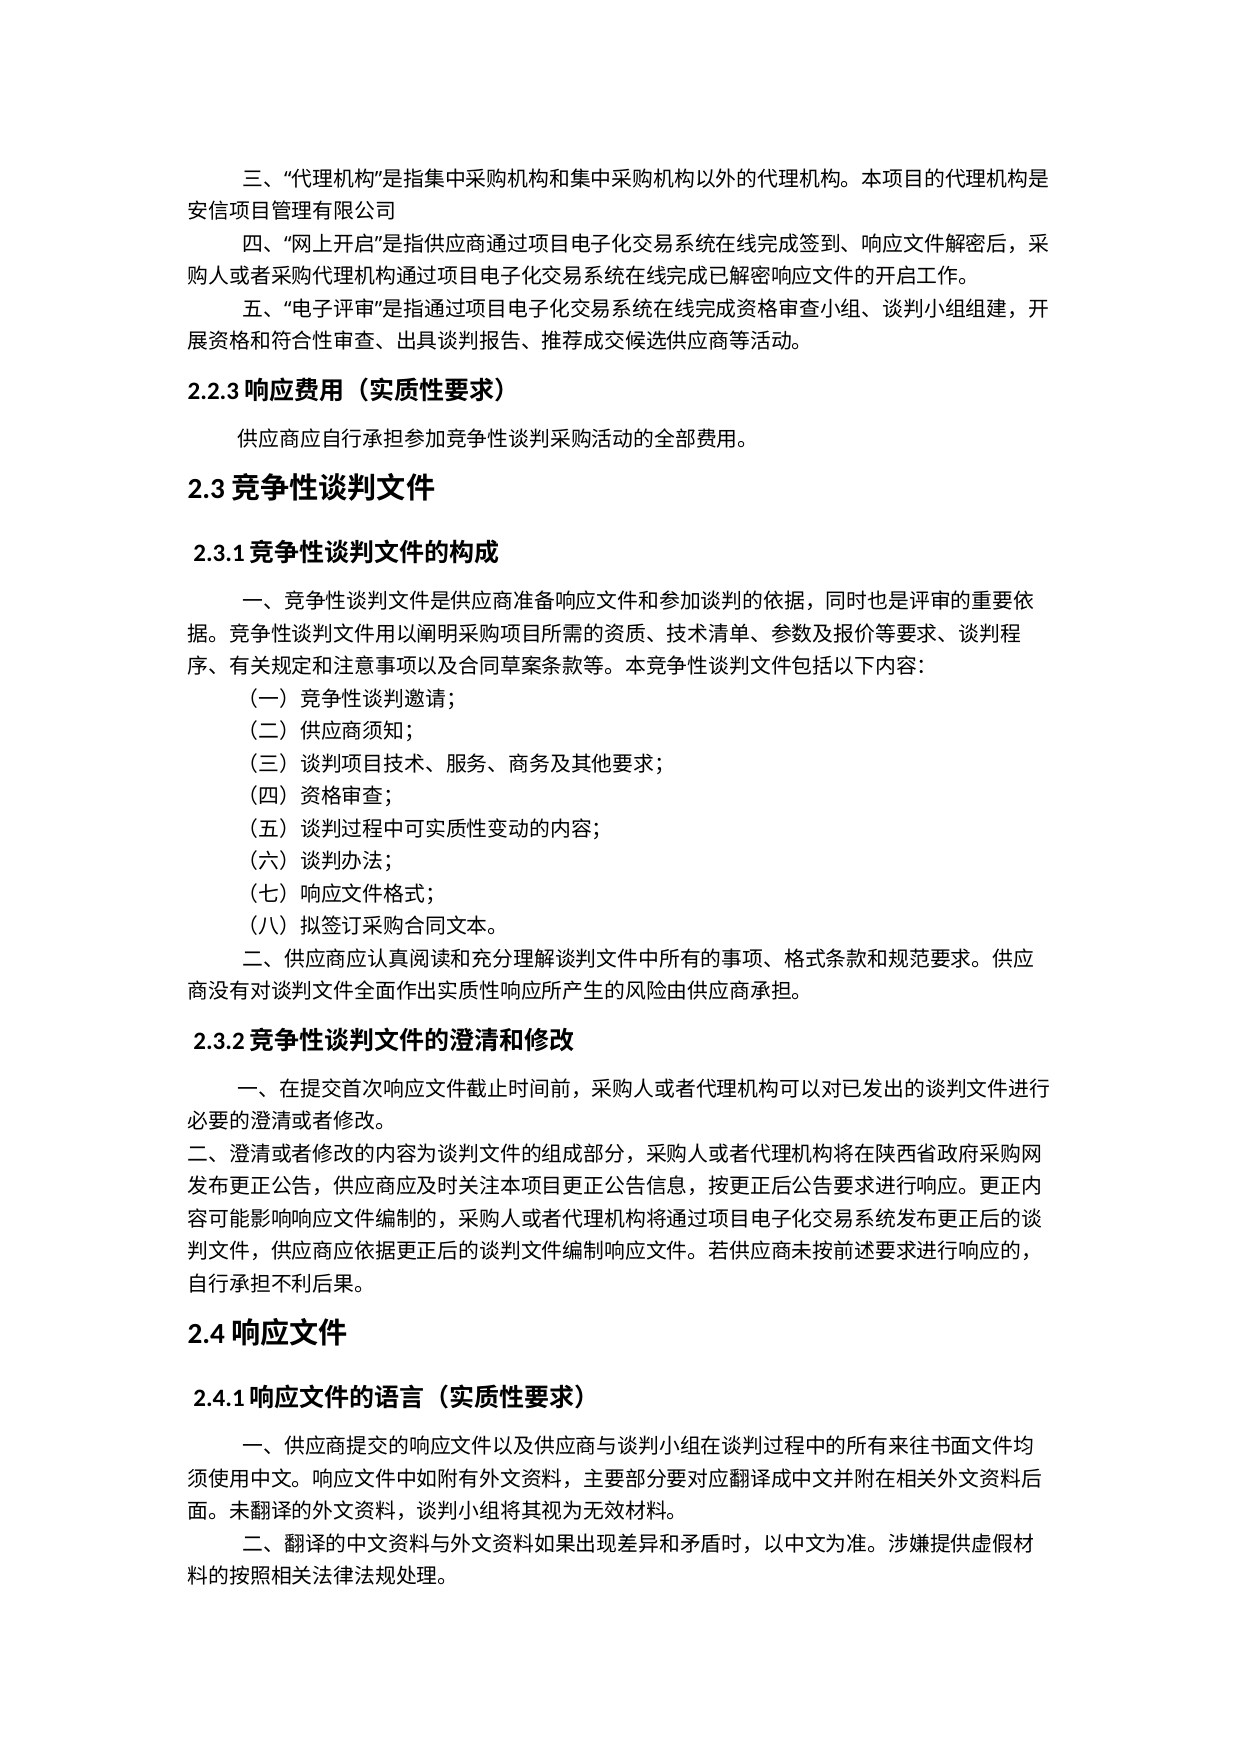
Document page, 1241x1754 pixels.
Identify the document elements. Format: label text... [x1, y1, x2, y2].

text 2.2.3响应费用（实质性要求） [187, 357, 1053, 422]
text 一、竞争性谈判文件是供应商准备响应文件和参加谈判的依据，同时也是评审的重要依据。竞争性谈判文件用以阐明采购项目所需的资质、技术清单、参数及报价等要求、谈判程序、有关规定和注意事项以及合同草案条款等。本竞争性谈判文件包括以下内容： [187, 584, 1053, 682]
text 供应商应自行承担参加竞争性谈判采购活动的全部费用。 [187, 422, 1053, 454]
text （二）供应商须知； [187, 714, 1053, 747]
text 2.3竞争性谈判文件 [187, 454, 1053, 519]
text （八）拟签订采购合同文本。 [187, 909, 1053, 942]
text 二、澄清或者修改的内容为谈判文件的组成部分，采购人或者代理机构将在陕西省政府采购网发布更正公告，供应商应及时关注本项目更正公告信息，按更正后公告要求进行响应。更正内容可能影响响应文件编制的，采购人或者代理机构将通过项目电子化交易系统发布更正后的谈判文件，供应商应依据更正后的谈判文件编制响应文件。若供应商未按前述要求进行响应的，自行承担不利后果。 [187, 1137, 1053, 1299]
text 三、“代理机构”是指集中采购机构和集中采购机构以外的代理机构。本项目的代理机构是安信项目管理有限公司 [187, 162, 1053, 227]
text 一、在提交首次响应文件截止时间前，采购人或者代理机构可以对已发出的谈判文件进行必要的澄清或者修改。 [187, 1072, 1053, 1137]
text （一）竞争性谈判邀请； [187, 682, 1053, 714]
text （六）谈判办法； [187, 844, 1053, 877]
text （七）响应文件格式； [187, 877, 1053, 909]
text 2.3.2竞争性谈判文件的澄清和修改 [187, 1007, 1053, 1072]
text （四）资格审查； [187, 779, 1053, 812]
text 五、“电子评审”是指通过项目电子化交易系统在线完成资格审查小组、谈判小组组建，开展资格和符合性审查、出具谈判报告、推荐成交候选供应商等活动。 [187, 292, 1053, 357]
text 2.4响应文件 [187, 1299, 1053, 1364]
text （三）谈判项目技术、服务、商务及其他要求； [187, 747, 1053, 779]
text 2.3.1竞争性谈判文件的构成 [187, 519, 1053, 584]
text 四、“网上开启”是指供应商通过项目电子化交易系统在线完成签到、响应文件解密后，采购人或者采购代理机构通过项目电子化交易系统在线完成已解密响应文件的开启工作。 [187, 227, 1053, 292]
text 二、翻译的中文资料与外文资料如果出现差异和矛盾时，以中文为准。涉嫌提供虚假材料的按照相关法律法规处理。 [187, 1527, 1053, 1592]
text 二、供应商应认真阅读和充分理解谈判文件中所有的事项、格式条款和规范要求。供应商没有对谈判文件全面作出实质性响应所产生的风险由供应商承担。 [187, 942, 1053, 1007]
text 一、供应商提交的响应文件以及供应商与谈判小组在谈判过程中的所有来往书面文件均须使用中文。响应文件中如附有外文资料，主要部分要对应翻译成中文并附在相关外文资料后面。未翻译的外文资料，谈判小组将其视为无效材料。 [187, 1429, 1053, 1527]
text 2.4.1响应文件的语言（实质性要求） [187, 1364, 1053, 1429]
text （五）谈判过程中可实质性变动的内容； [187, 812, 1053, 844]
